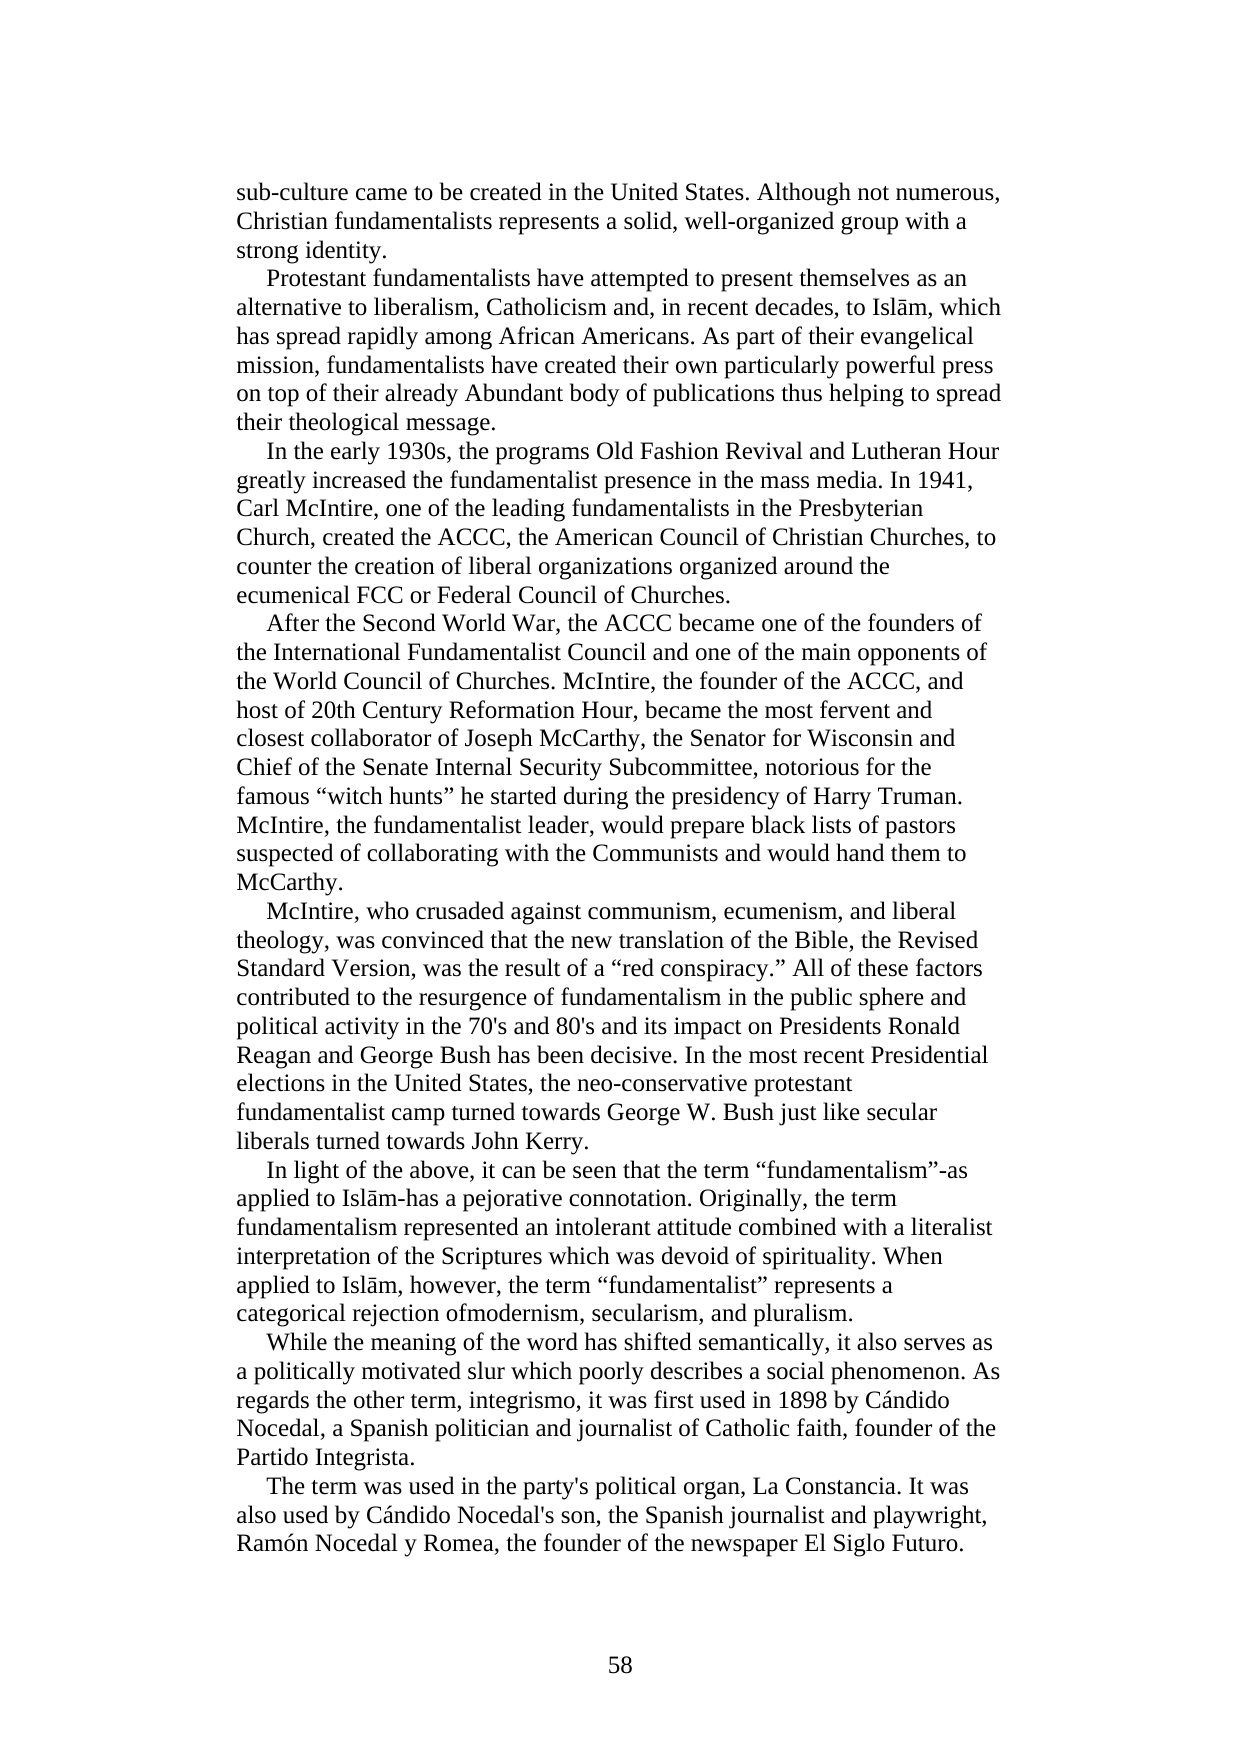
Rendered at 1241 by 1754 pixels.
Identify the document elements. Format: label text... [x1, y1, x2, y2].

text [236, 177, 1004, 263]
text In light of the above, it can be seen that the term “fundamentalism”-as applied to Islām-has a pejorative connotation. Originally, the term fundamentalism represented an intolerant attitude combined with a literalist interpretation of the Scriptures which was devoid of spirituality. When applied to Islām, however, the term “fundamentalist” represents a categorical rejection ofmodernism, secularism, and pluralism. [236, 1155, 1004, 1327]
text McIntire, who crusaded against communism, ecumenism, and liberal theology, was convinced that the new translation of the Bible, the Revised Standard Version, was the result of a “red conspiracy.” All of these factors contributed to the resurgence of fundamentalism in the public sphere and political activity in the 70's and 80's and its impact on Presidents Ronald Reagan and George Bush has been decisive. In the most recent Presidential elections in the United States, the neo-conservative protestant fundamentalist camp turned towards George W. Bush just like secular liberals turned towards John Kerry. [236, 896, 1004, 1155]
text While the meaning of the word has shifted semantically, it also serves as a politically motivated slur which poorly describes a social phenomenon. As regards the other term, integrismo, it was first used in 1898 by Cándido Nocedal, a Spanish politician and journalist of Catholic faith, founder of the Partido Integrista. [236, 1327, 1004, 1471]
text In the early 1930s, the programs Old Fashion Revival and Lutheran Hour greatly increased the fundamentalist presence in the mass media. In 1941, Carl McIntire, one of the leading fundamentalists in the Presbyterian Church, created the ACCC, the American Council of Christian Churches, to counter the creation of liberal organizations organized around the ecumenical FCC or Federal Council of Churches. [236, 436, 1004, 608]
text After the Second World War, the ACCC became one of the founders of the International Fundamentalist Council and one of the main opponents of the World Council of Churches. McIntire, the founder of the ACCC, and host of 20th Century Reformation Hour, became the most fervent and closest collaborator of Joseph McCarthy, the Senator for Wisconsin and Chief of the Senate Internal Security Subcommittee, notorious for the famous “witch hunts” he started during the presidency of Harry Truman. McIntire, the fundamentalist leader, would prepare black lists of pastors suspected of collaborating with the Communists and would hand them to McCarthy. [236, 608, 1004, 896]
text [236, 1471, 1004, 1557]
text Protestant fundamentalists have attempted to present themselves as an alternative to liberalism, Catholicism and, in recent decades, to Islām, which has spread rapidly among African Americans. As part of their evangelical mission, fundamentalists have created their own particularly powerful press on top of their already Abundant body of publications thus helping to spread their theological message. [236, 263, 1004, 436]
